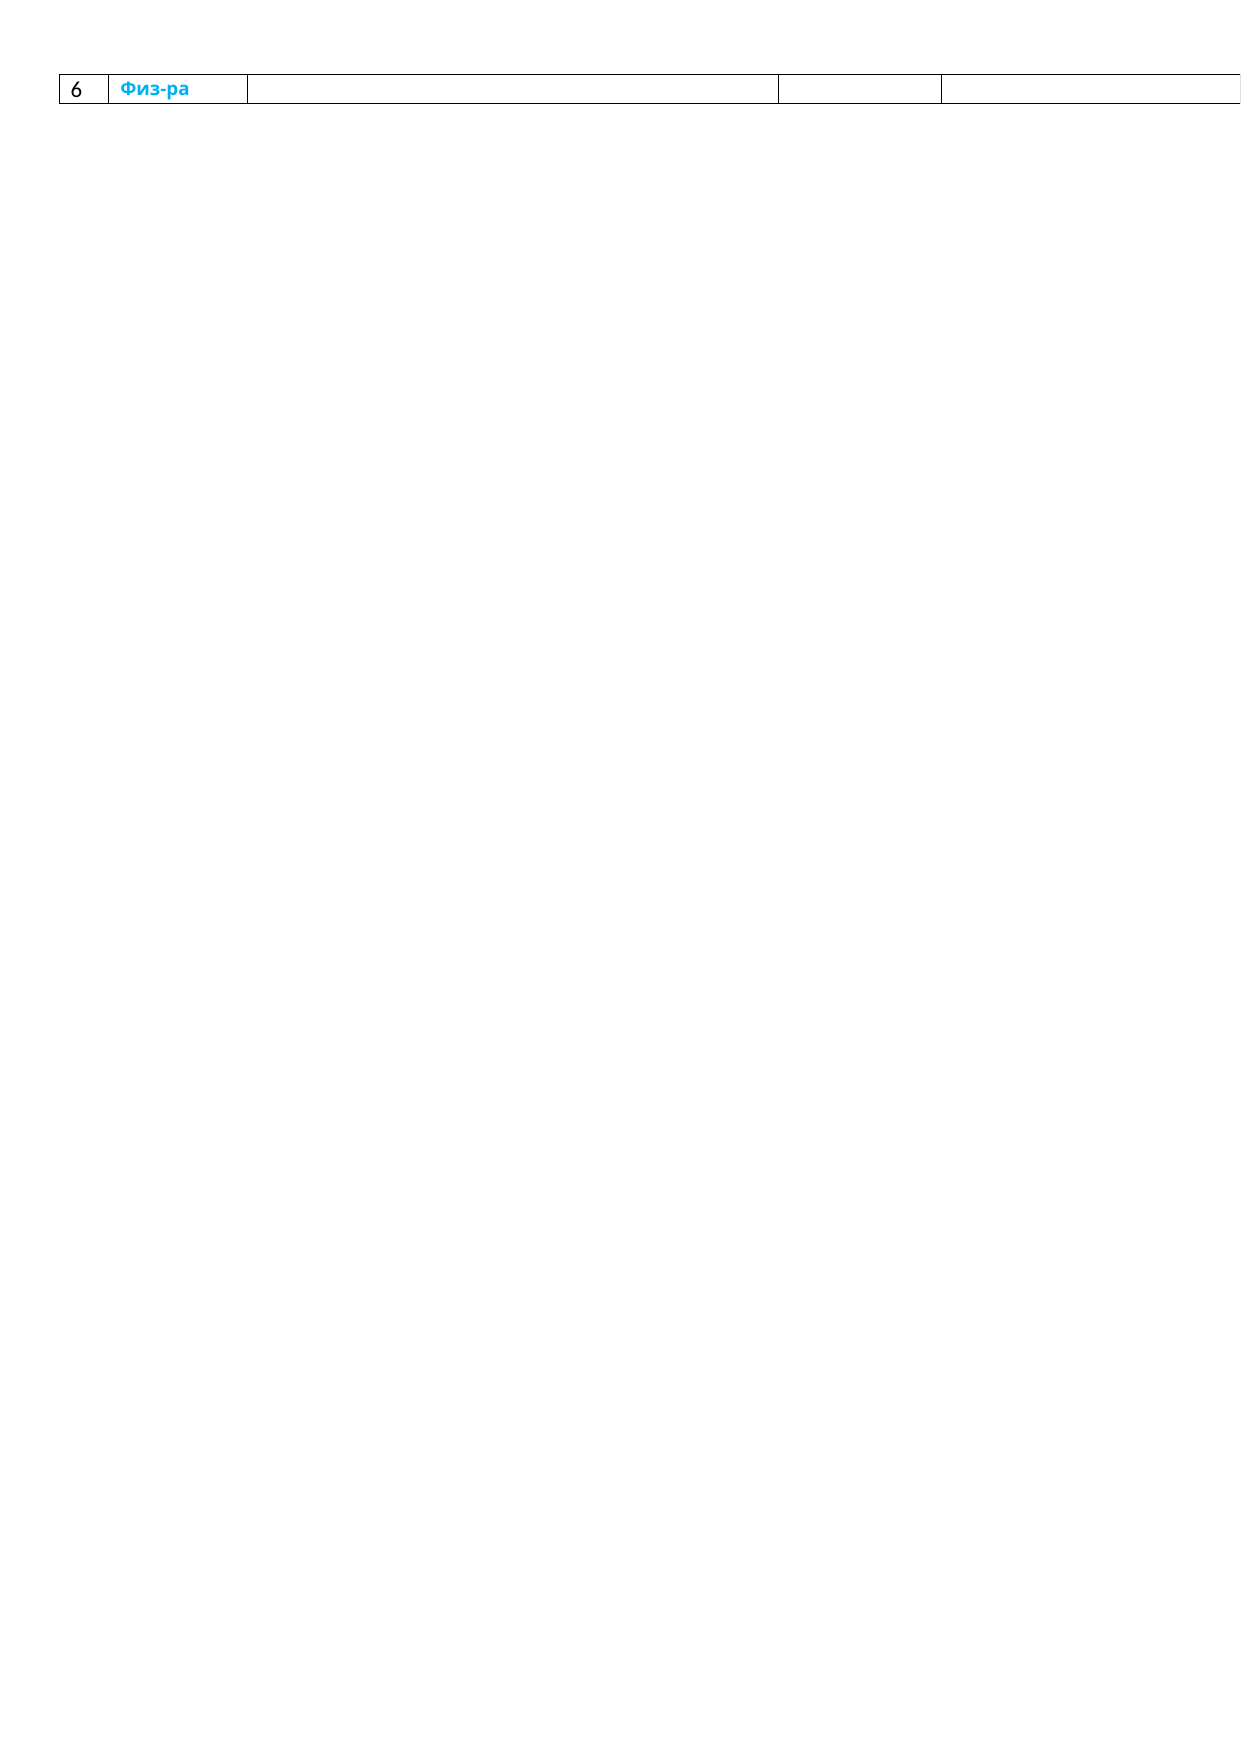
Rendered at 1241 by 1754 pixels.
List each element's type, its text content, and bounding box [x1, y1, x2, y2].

table_cell [942, 75, 1240, 103]
table_cell Физ-ра [109, 75, 247, 103]
table_cell [248, 75, 778, 103]
table_cell [779, 75, 941, 103]
table_cell 6 [60, 75, 108, 103]
